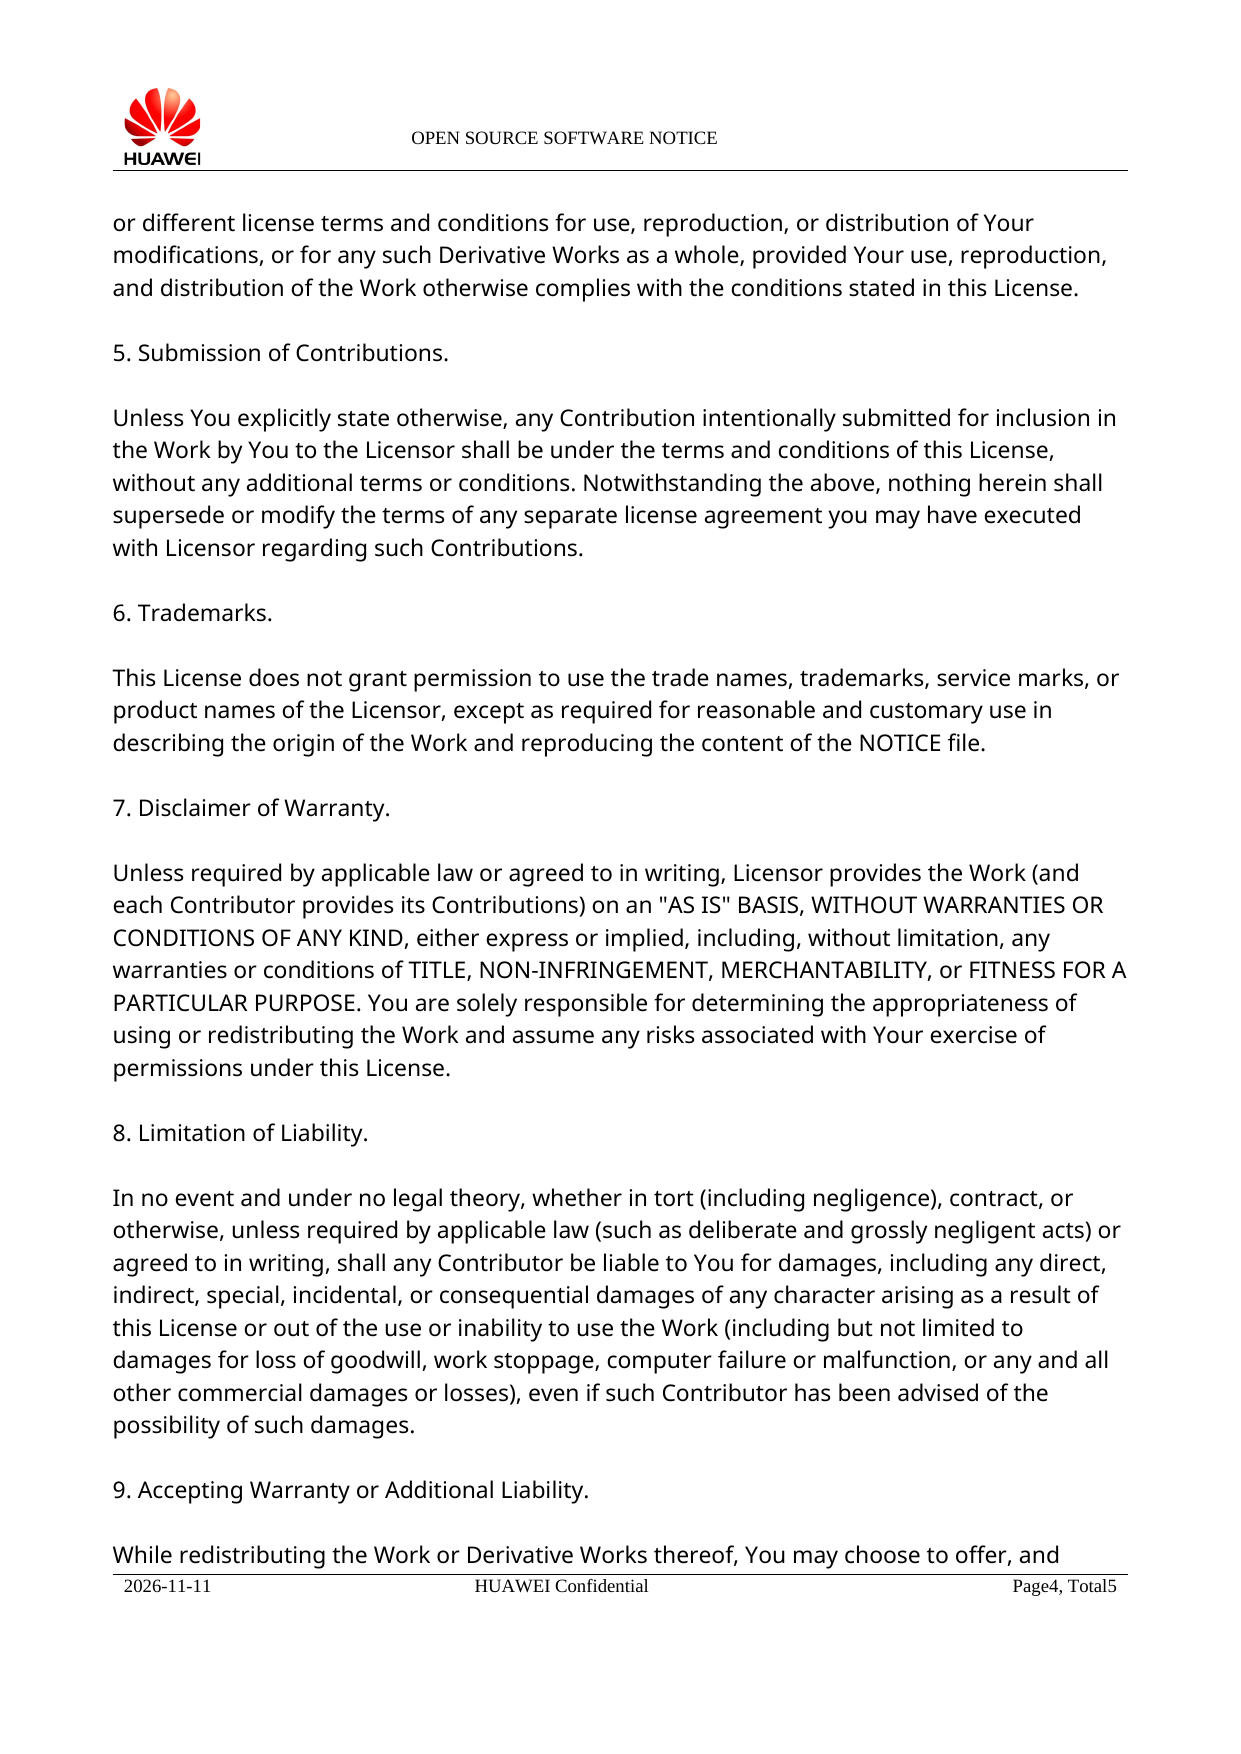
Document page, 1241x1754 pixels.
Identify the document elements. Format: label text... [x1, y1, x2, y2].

text 5. Submission of Contributions. [112, 336, 1128, 369]
text 9. Accepting Warranty or Additional Liability. [112, 1474, 1128, 1506]
text 6. Trademarks. [112, 596, 1128, 629]
picture [124, 88, 201, 165]
text Unless You explicitly state otherwise, any Contribution intentionally submitted for inclusion in the Work by You to the Licensor shall be under the terms and conditions of this License, without any additional terms or conditions. Notwithstanding the above, nothing herein shall supersede or modify the terms of any separate license agreement you may have executed with Licensor regarding such Contributions. [112, 401, 1128, 564]
text Unless required by applicable law or agreed to in writing, Licensor provides the Work (and each Contributor provides its Contributions) on an "AS IS" BASIS, WITHOUT WARRANTIES OR CONDITIONS OF ANY KIND, either express or implied, including, without limitation, any warranties or conditions of TITLE, NON-INFRINGEMENT, MERCHANTABILITY, or FITNESS FOR A PARTICULAR PURPOSE. You are solely responsible for determining the appropriateness of using or redistributing the Work and assume any risks associated with Your exercise of permissions under this License. [112, 856, 1128, 1084]
text 8. Limitation of Liability. [112, 1116, 1128, 1149]
text In no event and under no legal theory, whether in tort (including negligence), contract, or otherwise, unless required by applicable law (such as deliberate and grossly negligent acts) or agreed to in writing, shall any Contributor be liable to You for damages, including any direct, indirect, special, incidental, or consequential damages of any character arising as a result of this License or out of the use or inability to use the Work (including but not limited to damages for loss of goodwill, work stoppage, computer failure or malfunction, or any and all other commercial damages or losses), even if such Contributor has been advised of the possibility of such damages. [112, 1181, 1128, 1441]
text 7. Disclaimer of Warranty. [112, 791, 1128, 824]
text This License does not grant permission to use the trade names, trademarks, service marks, or product names of the Licensor, except as required for reasonable and customary use in describing the origin of the Work and reproducing the content of the NOTICE file. [112, 661, 1128, 759]
